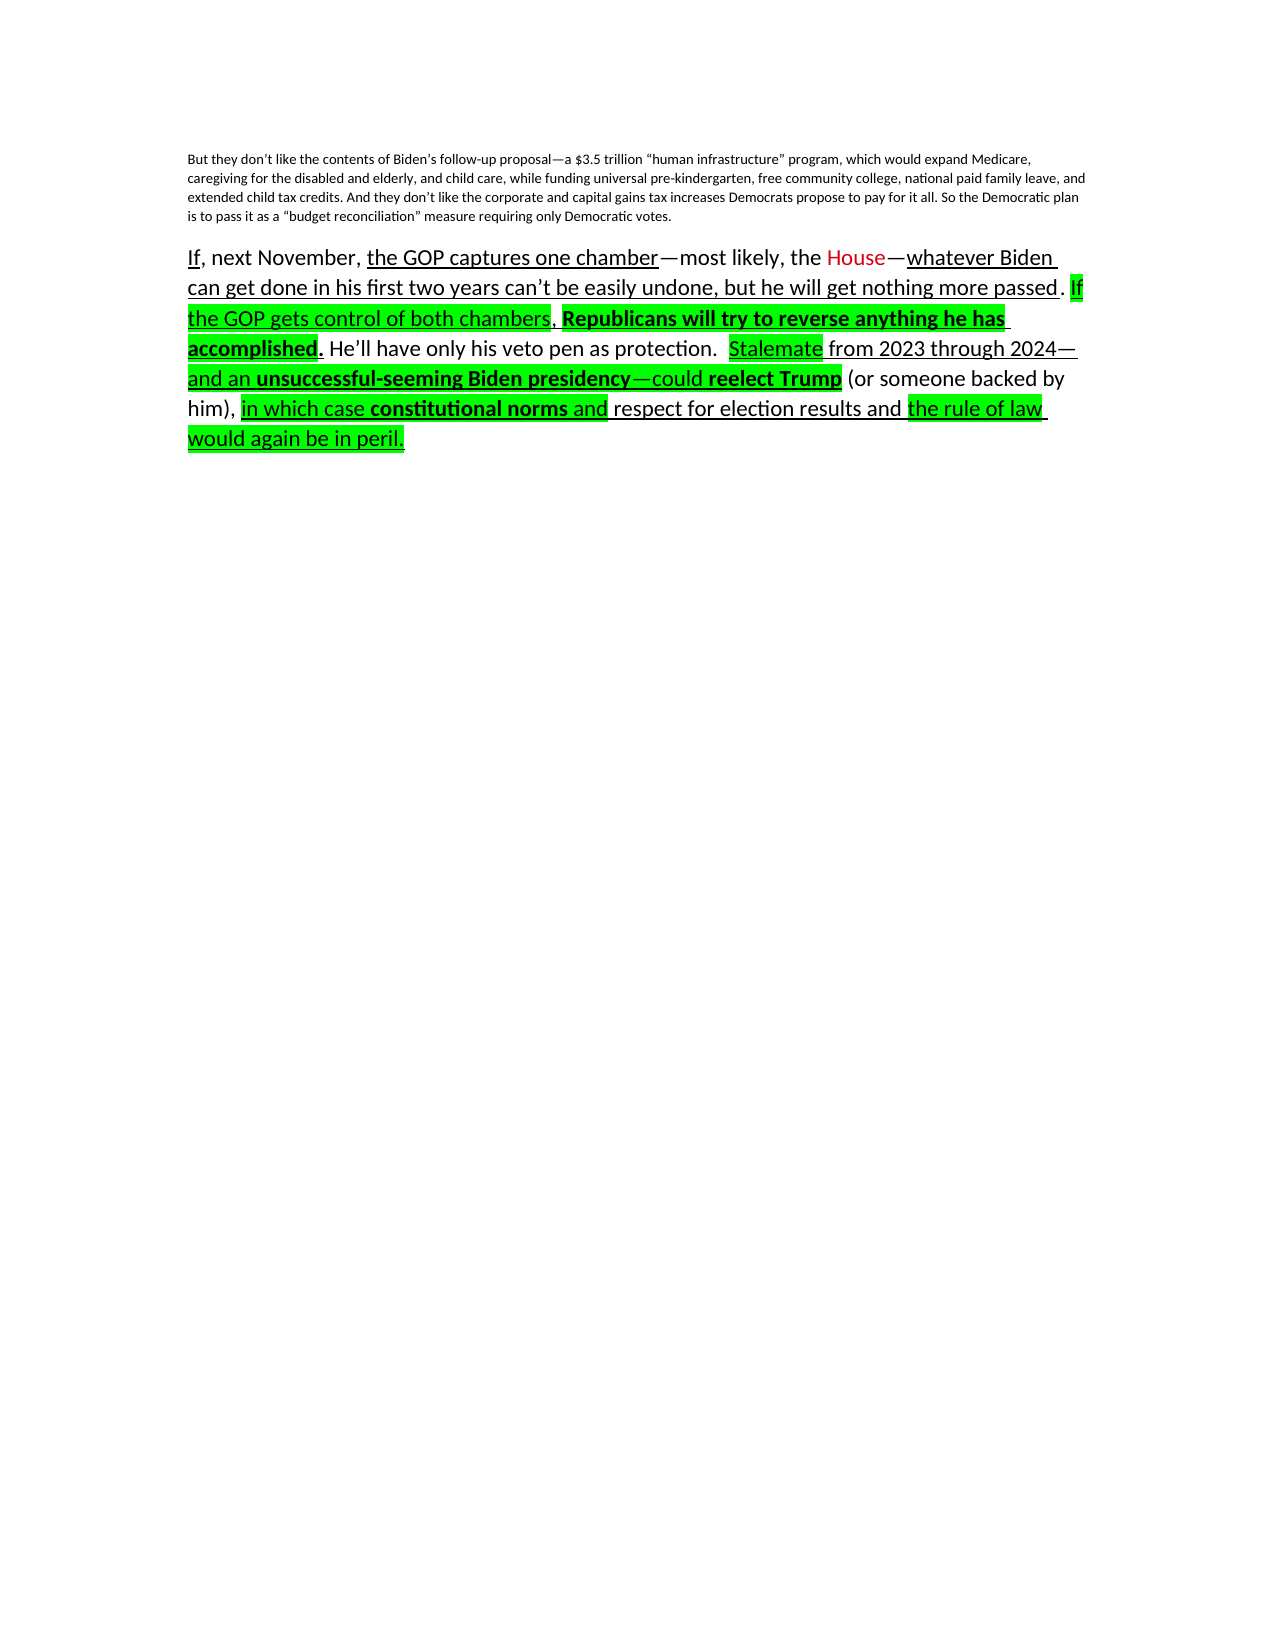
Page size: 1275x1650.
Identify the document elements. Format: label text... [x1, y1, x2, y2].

text But they don’t like the contents of Biden’s follow-up proposal—a $3.5 trillion “human infrastructure” program, which would expand Medicare, caregiving for the disabled and elderly, and child care, while funding universal pre-kindergarten, free community college, national paid family leave, and extended child tax credits. And they don’t like the corporate and capital gains tax increases Democrats propose to pay for it all. So the Democratic plan is to pass it as a “budget reconciliation” measure requiring only Democratic votes. [187, 150, 1087, 225]
text If, next November, the GOP captures one chamber—most likely, the House—whatever Biden can get done in his first two years can’t be easily undone, but he will get nothing more passed. If the GOP gets control of both chambers, Republicans will try to reverse anything he has accomplished. He’ll have only his veto pen as protection. Stalemate from 2023 through 2024—and an unsuccessful-seeming Biden presidency—could reelect Trump (or someone backed by him), in which case constitutional norms and respect for election results and the rule of law would again be in peril. [187, 243, 1087, 453]
